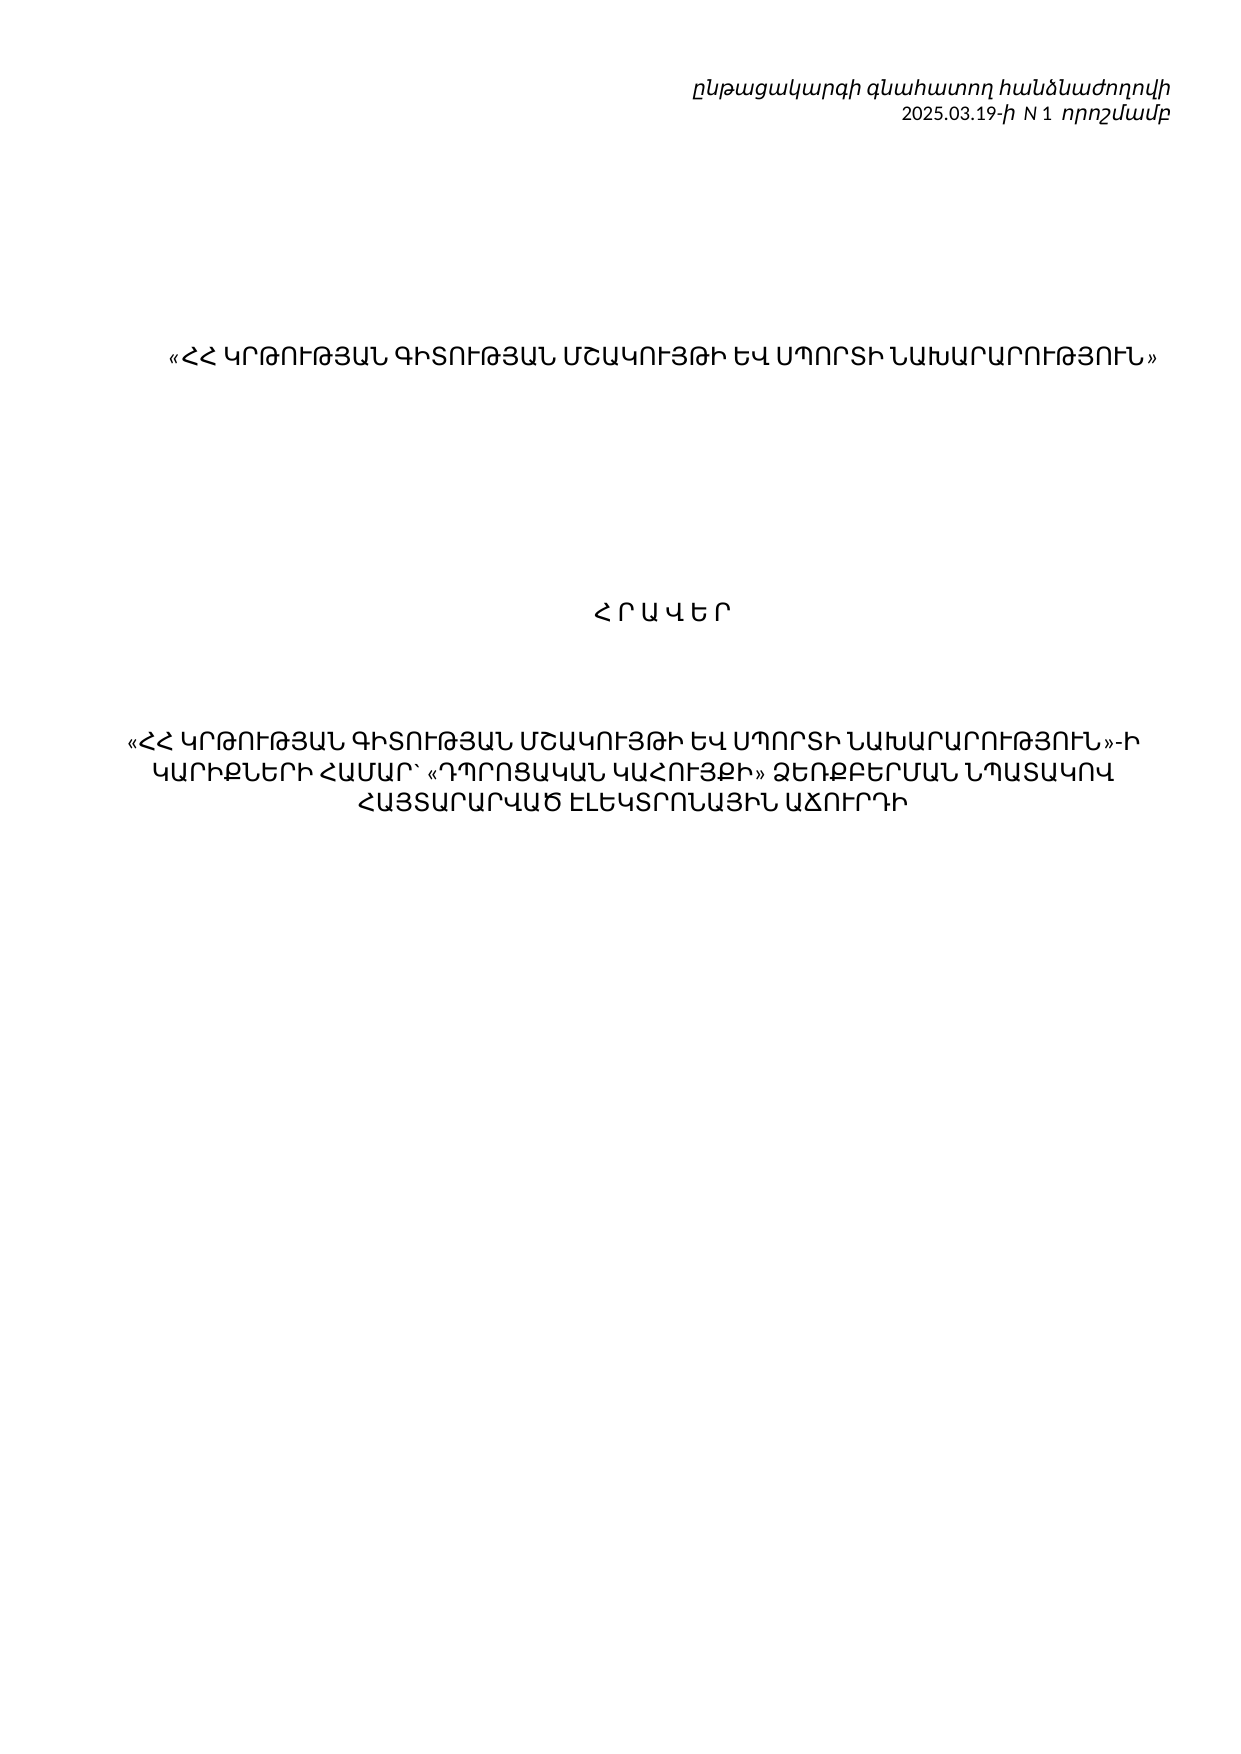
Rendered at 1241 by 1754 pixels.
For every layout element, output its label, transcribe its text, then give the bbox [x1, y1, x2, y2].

text 2025.03.19 -ի N 1 որոշմամբ [94, 100, 1171, 126]
text «ՀՀ ԿՐԹՈՒԹՅԱՆ ԳԻՏՈՒԹՅԱՆ ՄՇԱԿՈՒՅԹԻ ԵՎ ՍՊՈՐՏԻ ՆԱԽԱՐԱՐՈՒԹՅՈՒՆ»-Ի ԿԱՐԻՔՆԵՐԻ ՀԱՄԱՐ` «ԴՊՐՈՑԱԿԱՆ ԿԱՀՈՒՅՔԻ» ՁԵՌՔԲԵՐՄԱՆ ՆՊԱՏԱԿՈՎ ՀԱՅՏԱՐԱՐՎԱԾ ԷԼԵԿՏՐՈՆԱՅԻՆ ԱՃՈՒՐԴԻ [94, 726, 1172, 818]
text « ՀՀ ԿՐԹՈՒԹՅԱՆ ԳԻՏՈՒԹՅԱՆ ՄՇԱԿՈՒՅԹԻ ԵՎ ՍՊՈՐՏԻ ՆԱԽԱՐԱՐՈՒԹՅՈՒՆ» [94, 341, 1172, 371]
text ընթացակարգի գնահատող հանձնաժողովի [94, 75, 1171, 100]
text Հ Ր Ա Վ Ե Ր [94, 597, 1172, 628]
